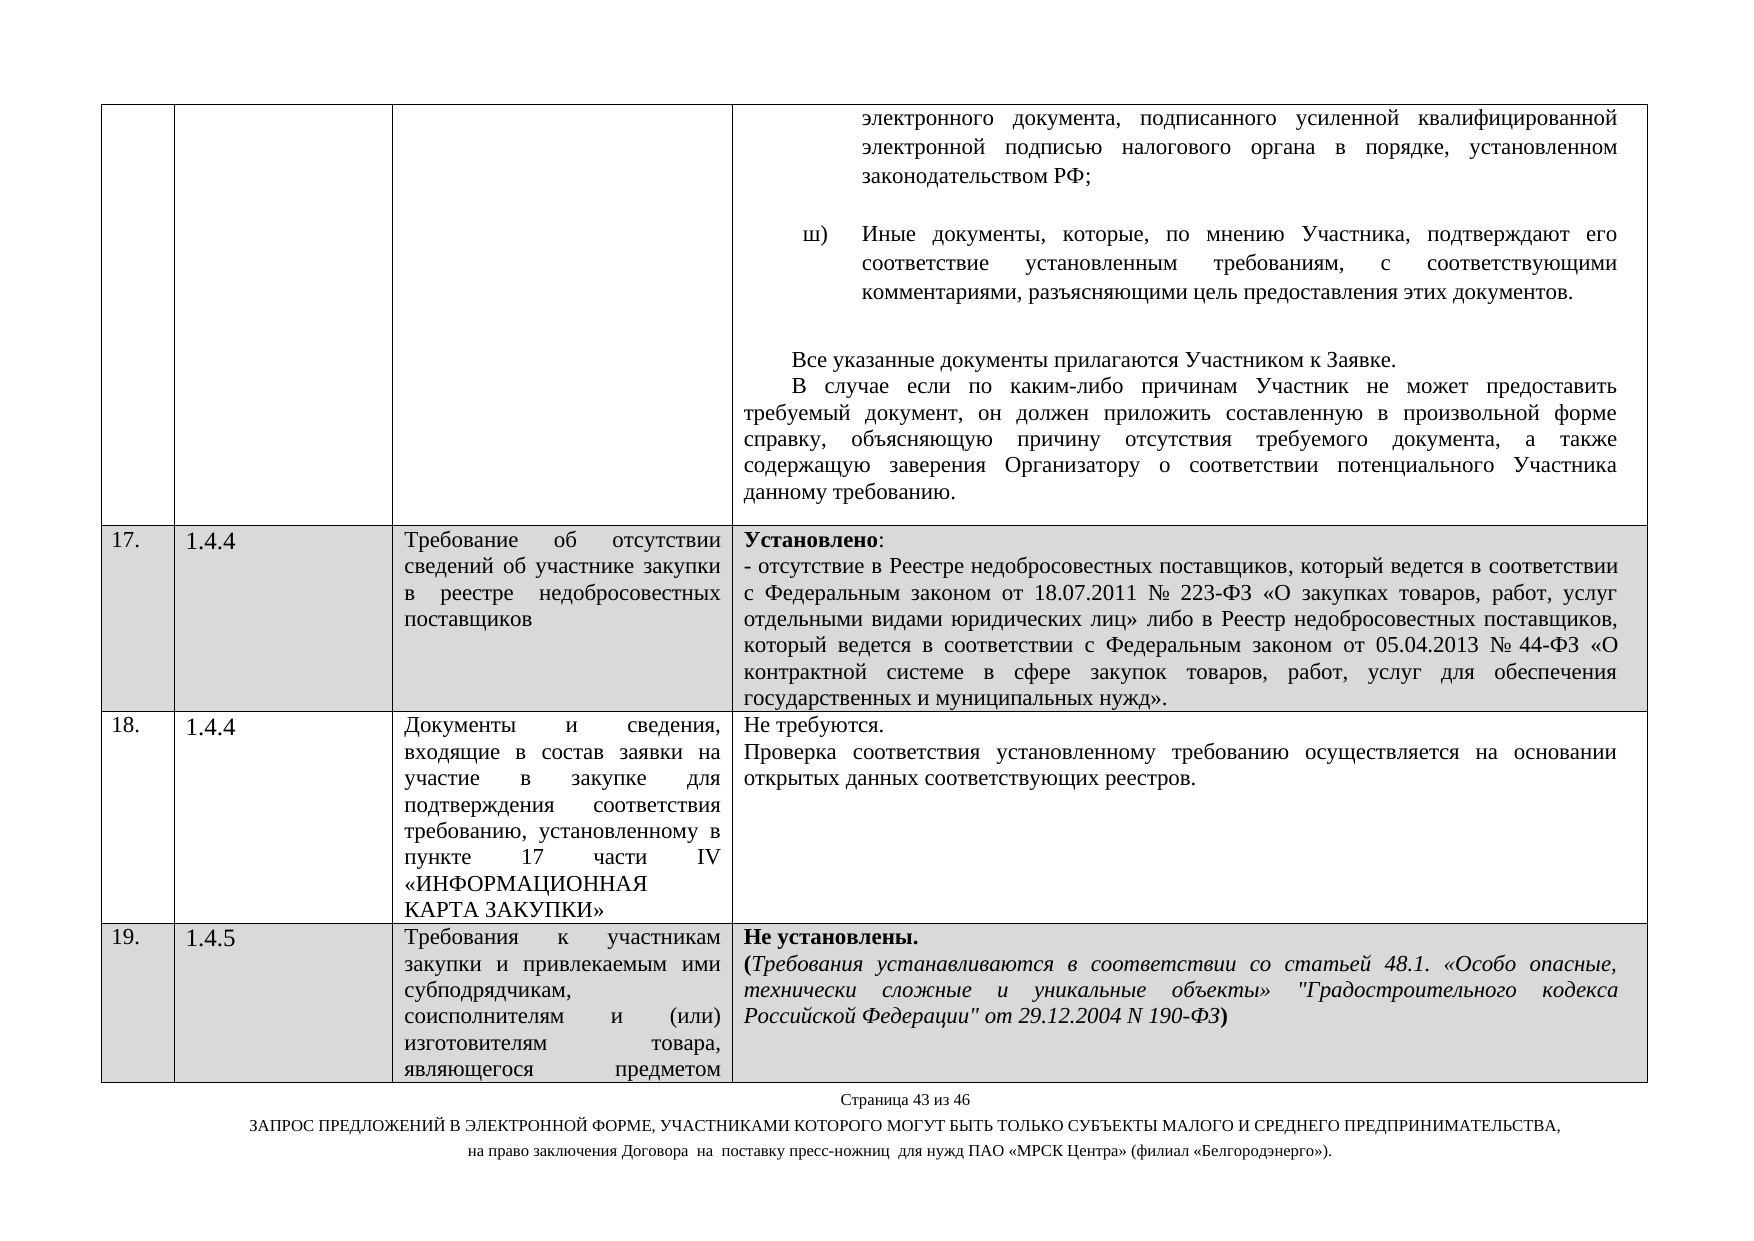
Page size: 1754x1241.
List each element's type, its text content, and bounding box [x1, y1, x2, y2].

table_cell [102, 924, 174, 1082]
table_cell [102, 712, 174, 922]
table_cell [102, 526, 174, 711]
table_cell 1.4.4 [175, 526, 392, 711]
table_cell [102, 105, 174, 525]
table_cell Требование об отсутствии сведений об участнике закупки в реестре недобросовестных поставщиков [393, 526, 732, 711]
table_cell 1.4.5 [175, 924, 392, 1082]
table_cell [175, 105, 392, 525]
table_cell Не требуются. Проверка соответствия установленному требованию осуществляется на основании открытых данных соответствующих реестров. [733, 712, 1647, 922]
table_cell 1.4.4 [175, 712, 392, 922]
table_cell Установлено: - отсутствие в Реестре недобросовестных поставщиков, который ведется в соответствии с Федеральным законом от 18.07.2011 № 223-ФЗ «О закупках товаров, работ, услуг отдельными видами юридических лиц» либо в Реестр недобросовестных поставщиков, который ведется в соответствии с Федеральным законом от 05.04.2013 № 44-ФЗ «О контрактной системе в сфере закупок товаров, работ, услуг для обеспечения государственных и муниципальных нужд». [733, 526, 1647, 711]
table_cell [393, 105, 732, 525]
table_cell Документы и сведения, входящие в состав заявки на участие в закупке для подтверждения соответствия требованию, установленному в пункте 17 части IV «ИНФОРМАЦИОННАЯ КАРТА ЗАКУПКИ» [393, 712, 732, 922]
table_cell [393, 924, 732, 1082]
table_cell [733, 924, 1647, 1082]
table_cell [733, 105, 1647, 525]
